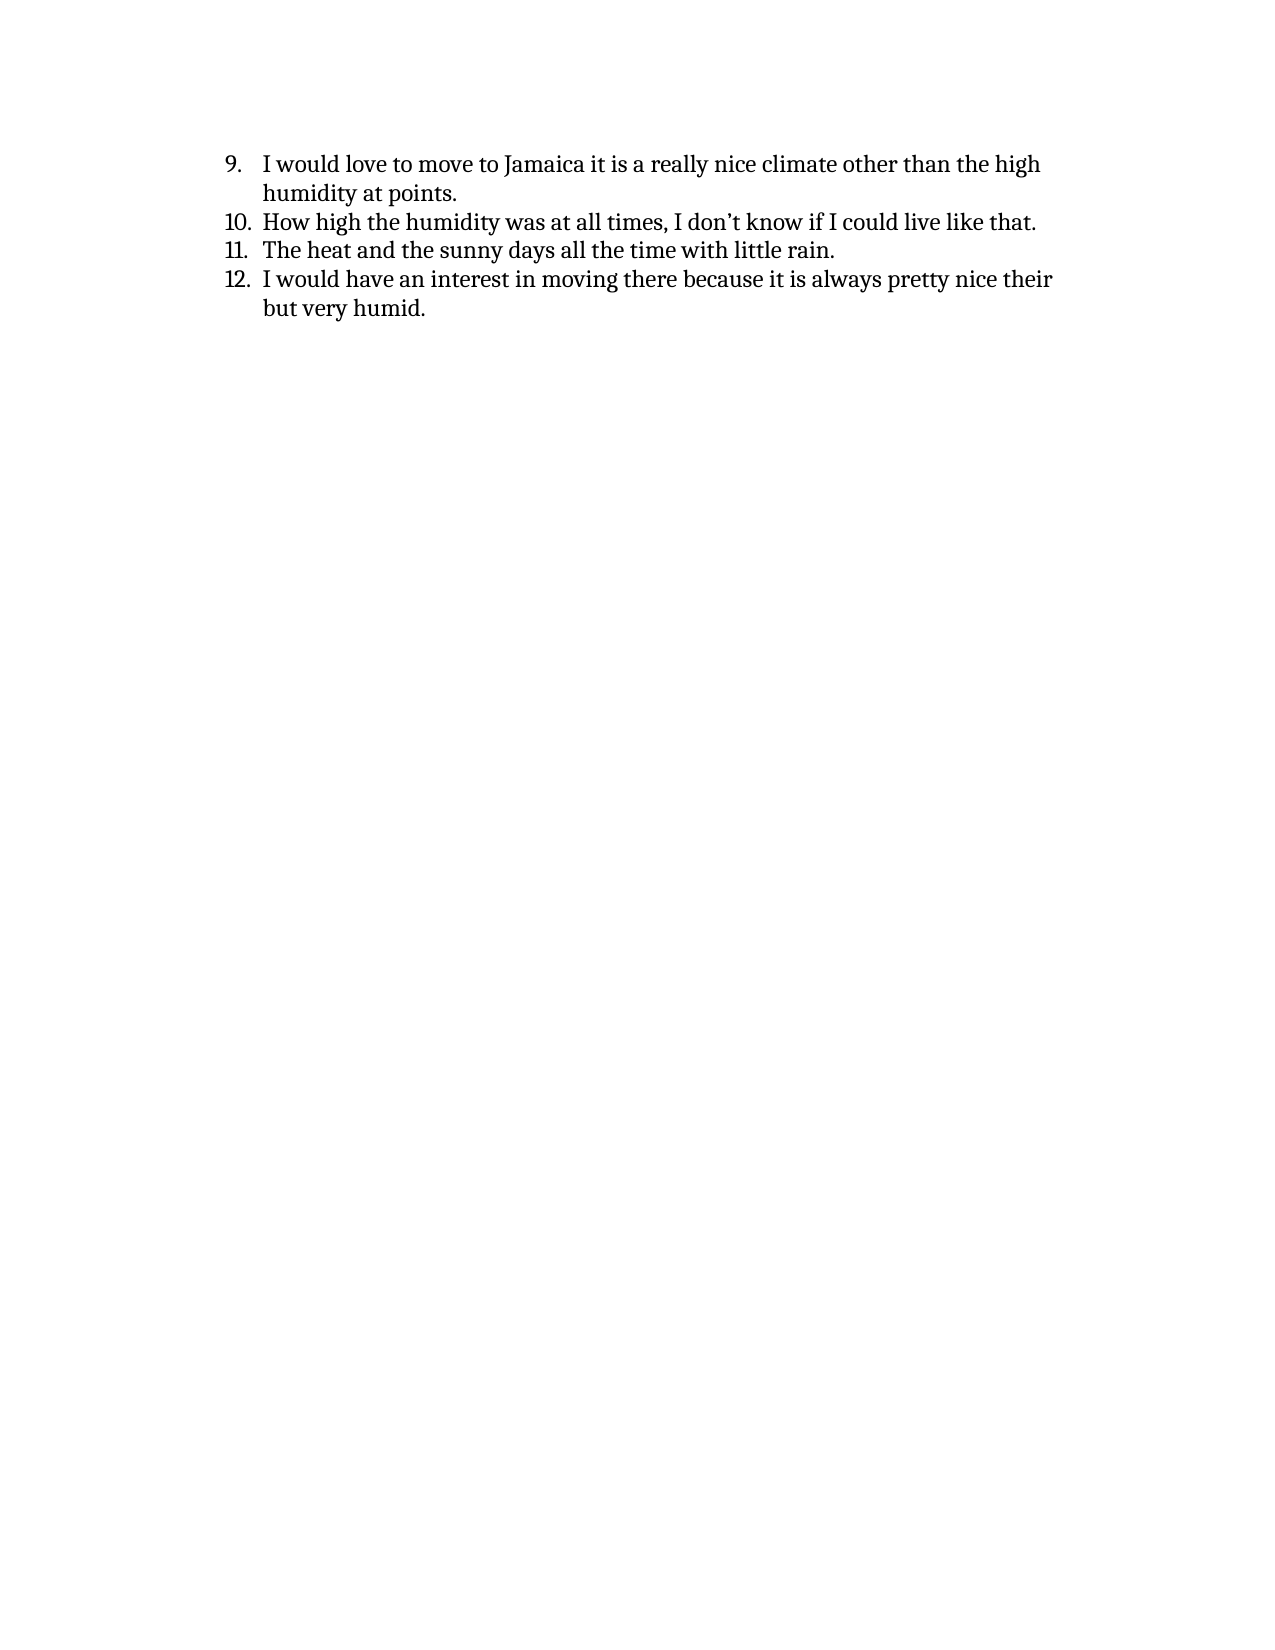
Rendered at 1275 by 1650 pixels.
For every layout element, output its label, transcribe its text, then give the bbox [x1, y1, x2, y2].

list I would love to move to Jamaica it is a really nice climate other than the high humidity at points. [225, 150, 1087, 207]
list How high the humidity was at all times, I don’t know if I could live like that. [225, 207, 1087, 236]
list The heat and the sunny days all the time with little rain. [225, 236, 1087, 265]
list I would have an interest in moving there because it is always pretty nice their but very humid. [225, 265, 1087, 322]
